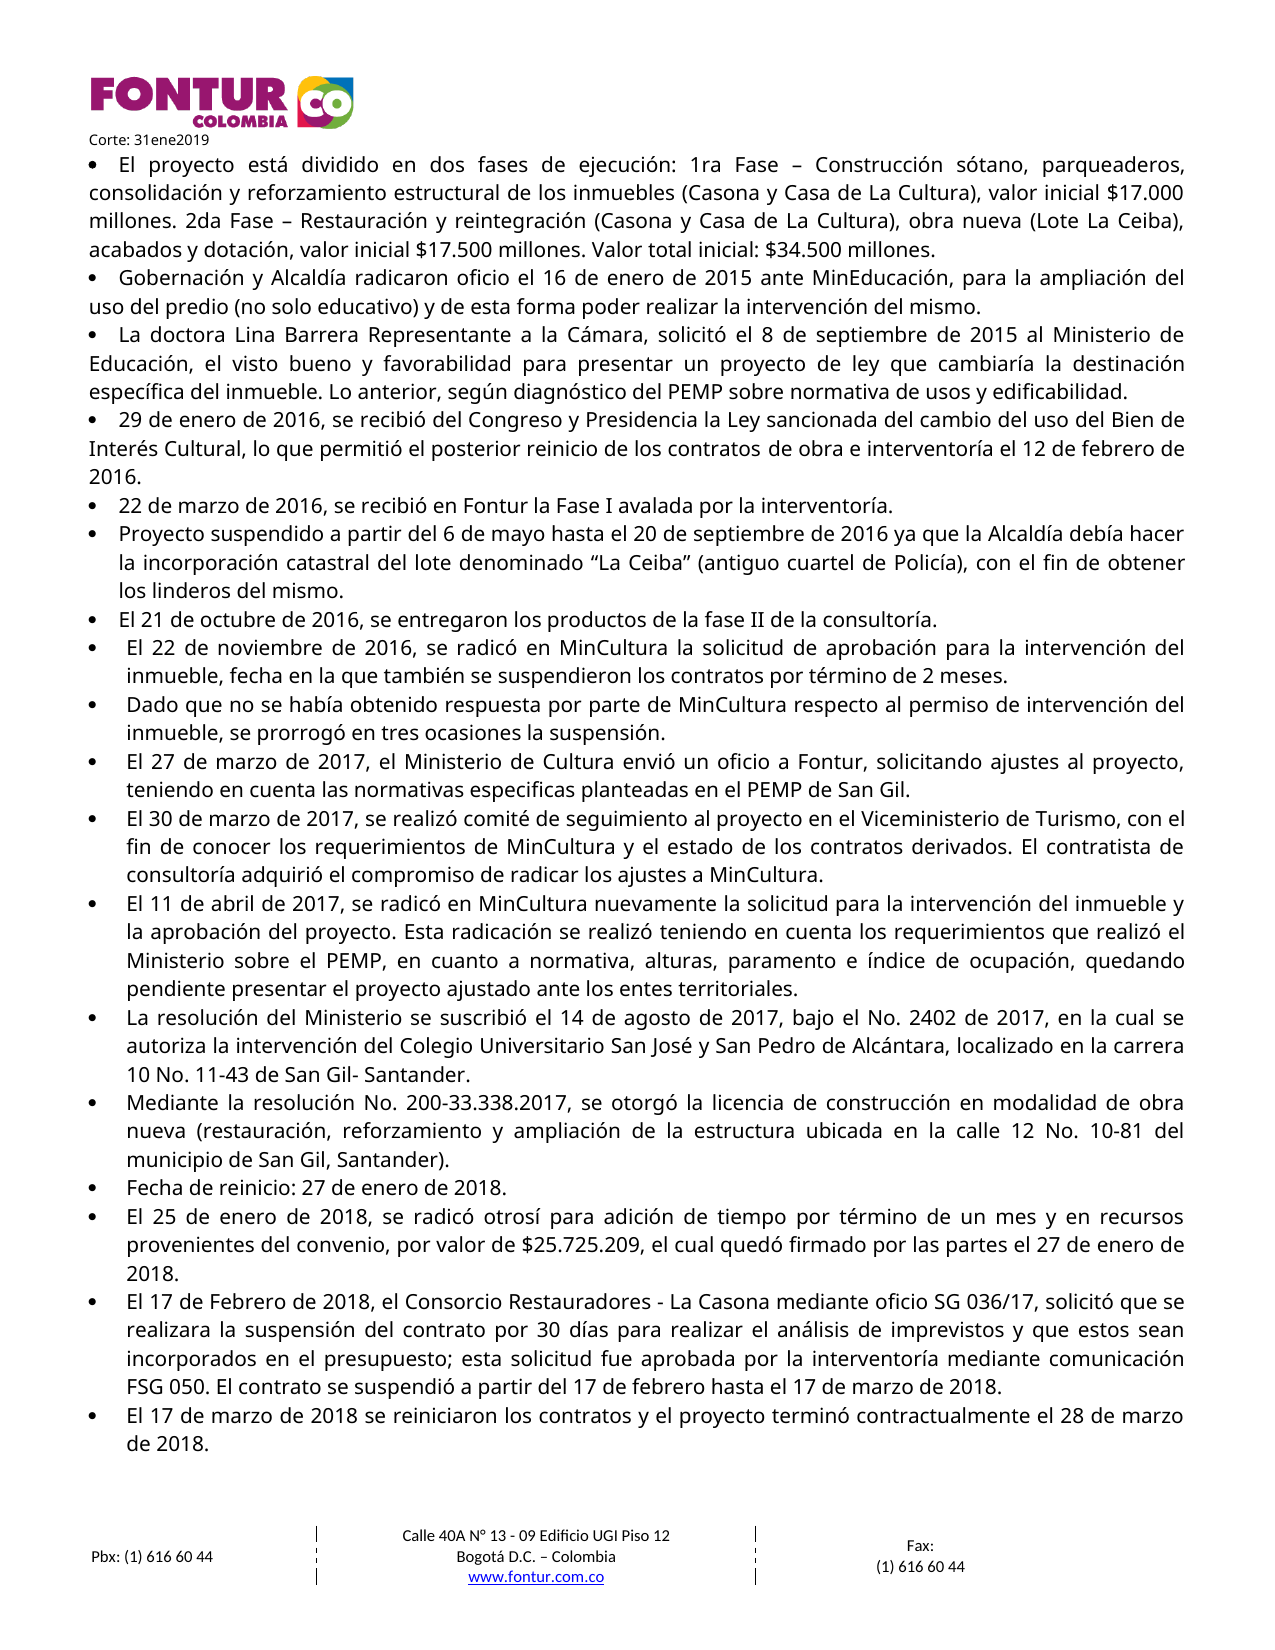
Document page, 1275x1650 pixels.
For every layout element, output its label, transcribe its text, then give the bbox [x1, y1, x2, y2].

list Fecha de reinicio: 27 de enero de 2018. [89, 1173, 1186, 1202]
list El 30 de marzo de 2017, se realizó comité de seguimiento al proyecto en el Viceministerio de Turismo, con el fin de conocer los requerimientos de MinCultura y el estado de los contratos derivados. El contratista de consultoría adquirió el compromiso de radicar los ajustes a MinCultura. [89, 804, 1186, 889]
picture [88, 73, 355, 130]
list 22 de marzo de 2016, se recibió en Fontur la Fase I avalada por la interventoría. [89, 491, 1186, 519]
list El 22 de noviembre de 2016, se radicó en MinCultura la solicitud de aprobación para la intervención del inmueble, fecha en la que también se suspendieron los contratos por término de 2 meses. [89, 633, 1186, 690]
list El 17 de marzo de 2018 se reiniciaron los contratos y el proyecto terminó contractualmente el 28 de marzo de 2018. [89, 1401, 1186, 1458]
list Dado que no se había obtenido respuesta por parte de MinCultura respecto al permiso de intervención del inmueble, se prorrogó en tres ocasiones la suspensión. [89, 690, 1186, 747]
list La doctora Lina Barrera Representante a la Cámara, solicitó el 8 de septiembre de 2015 al Ministerio de Educación, el visto bueno y favorabilidad para presentar un proyecto de ley que cambiaría la destinación específica del inmueble. Lo anterior, según diagnóstico del PEMP sobre normativa de usos y edificabilidad. [89, 320, 1186, 406]
list El 25 de enero de 2018, se radicó otrosí para adición de tiempo por término de un mes y en recursos provenientes del convenio, por valor de $25.725.209, el cual quedó firmado por las partes el 27 de enero de 2018. [89, 1202, 1186, 1287]
list 29 de enero de 2016, se recibió del Congreso y Presidencia la Ley sancionada del cambio del uso del Bien de Interés Cultural, lo que permitió el posterior reinicio de los contratos de obra e interventoría el 12 de febrero de 2016. [89, 406, 1186, 491]
list El 21 de octubre de 2016, se entregaron los productos de la fase II de la consultoría. [89, 605, 1186, 633]
list Proyecto suspendido a partir del 6 de mayo hasta el 20 de septiembre de 2016 ya que la Alcaldía debía hacer la incorporación catastral del lote denominado “La Ceiba” (antiguo cuartel de Policía), con el fin de obtener los linderos del mismo. [89, 519, 1186, 605]
list El 27 de marzo de 2017, el Ministerio de Cultura envió un oficio a Fontur, solicitando ajustes al proyecto, teniendo en cuenta las normativas especificas planteadas en el PEMP de San Gil. [89, 747, 1186, 804]
list Gobernación y Alcaldía radicaron oficio el 16 de enero de 2015 ante MinEducación, para la ampliación del uso del predio (no solo educativo) y de esta forma poder realizar la intervención del mismo. [89, 263, 1186, 320]
list El 11 de abril de 2017, se radicó en MinCultura nuevamente la solicitud para la intervención del inmueble y la aprobación del proyecto. Esta radicación se realizó teniendo en cuenta los requerimientos que realizó el Ministerio sobre el PEMP, en cuanto a normativa, alturas, paramento e índice de ocupación, quedando pendiente presentar el proyecto ajustado ante los entes territoriales. [89, 889, 1186, 1003]
list La resolución del Ministerio se suscribió el 14 de agosto de 2017, bajo el No. 2402 de 2017, en la cual se autoriza la intervención del Colegio Universitario San José y San Pedro de Alcántara, localizado en la carrera 10 No. 11-43 de San Gil- Santander. [89, 1003, 1186, 1088]
list Mediante la resolución No. 200-33.338.2017, se otorgó la licencia de construcción en modalidad de obra nueva (restauración, reforzamiento y ampliación de la estructura ubicada en la calle 12 No. 10-81 del municipio de San Gil, Santander). [89, 1088, 1186, 1173]
list El 17 de Febrero de 2018, el Consorcio Restauradores - La Casona mediante oficio SG 036/17, solicitó que se realizara la suspensión del contrato por 30 días para realizar el análisis de imprevistos y que estos sean incorporados en el presupuesto; esta solicitud fue aprobada por la interventoría mediante comunicación FSG 050. El contrato se suspendió a partir del 17 de febrero hasta el 17 de marzo de 2018. [89, 1287, 1186, 1401]
list El proyecto está dividido en dos fases de ejecución: 1ra Fase – Construcción sótano, parqueaderos, consolidación y reforzamiento estructural de los inmuebles (Casona y Casa de La Cultura), valor inicial $17.000 millones. 2da Fase – Restauración y reintegración (Casona y Casa de La Cultura), obra nueva (Lote La Ceiba), acabados y dotación, valor inicial $17.500 millones. Valor total inicial: $34.500 millones. [89, 150, 1186, 263]
